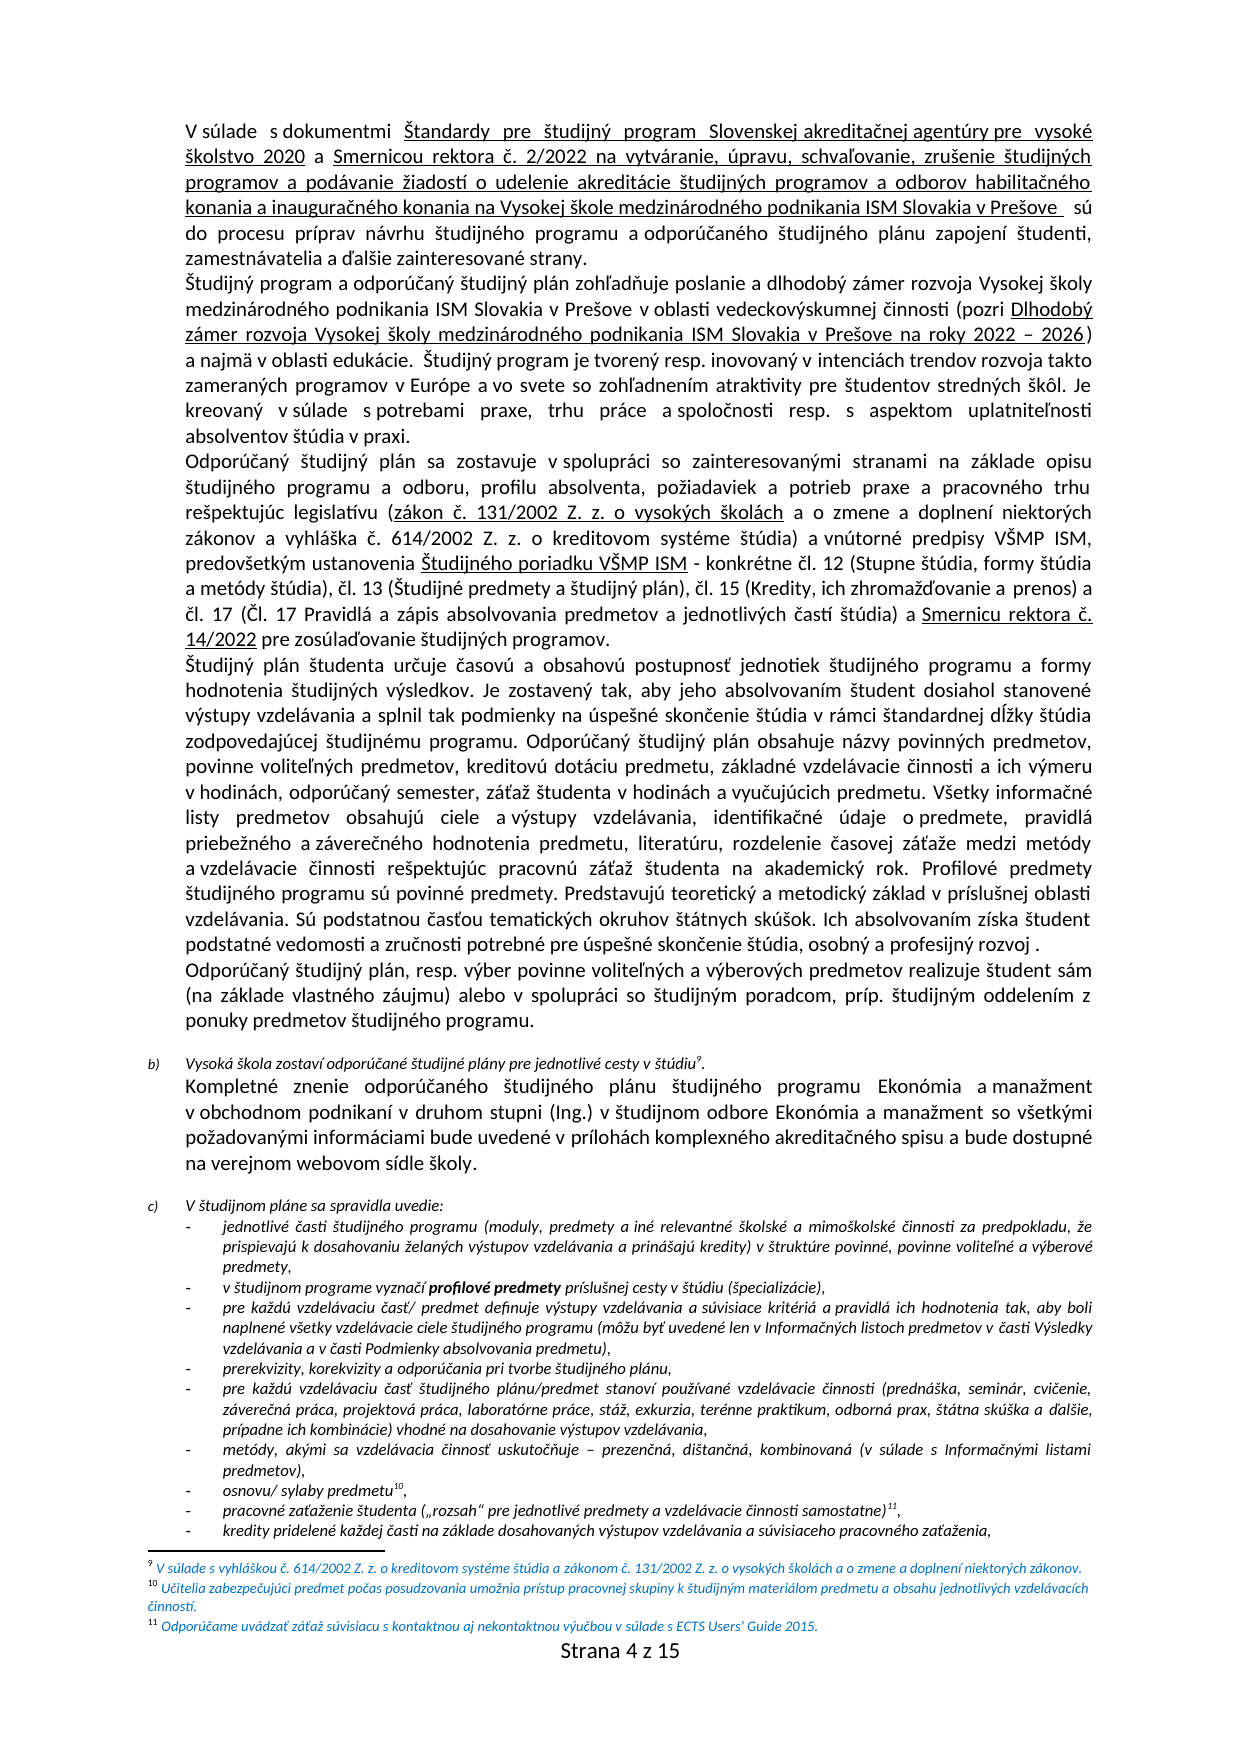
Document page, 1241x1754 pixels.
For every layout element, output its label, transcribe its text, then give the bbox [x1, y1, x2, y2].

text Odporúčaný študijný plán sa zostavuje v spolupráci so zainteresovanými stranami na základe opisu študijného programu a odboru, profilu absolventa, požiadaviek a potrieb praxe a pracovného trhu rešpektujúc legislatívu (zákon č. 131/2002 Z. z. o vysokých školách a o zmene a doplnení niektorých zákonov a vyhláška č. 614/2002 Z. z. o kreditovom systéme štúdia) a vnútorné predpisy VŠMP ISM, predovšetkým ustanovenia Študijného poriadku VŠMP ISM - konkrétne čl. 12 (Stupne štúdia, formy štúdia a metódy štúdia), čl. 13 (Študijné predmety a študijný plán), čl. 15 (Kredity, ich zhromažďovanie a prenos) a čl. 17 (Čl. 17 Pravidlá a zápis absolvovania predmetov a jednotlivých častí štúdia) a Smernicu rektora č. 14/2022 pre zosúlaďovanie študijných programov. [185, 448, 1092, 652]
text Študijný program a odporúčaný študijný plán zohľadňuje poslanie a dlhodobý zámer rozvoja Vysokej školy medzinárodného podnikania ISM Slovakia v Prešove v oblasti vedeckovýskumnej činnosti (pozri Dlhodobý zámer rozvoja Vysokej školy medzinárodného podnikania ISM Slovakia v Prešove na roky 2022 – 2026) a najmä v oblasti edukácie. Študijný program je tvorený resp. inovovaný v intenciách trendov rozvoja takto zameraných programov v Európe a vo svete so zohľadnením atraktivity pre študentov stredných škôl. Je kreovaný v súlade s potrebami praxe, trhu práce a spoločnosti resp. s aspektom uplatniteľnosti absolventov štúdia v praxi. [185, 271, 1092, 448]
list V študijnom pláne sa spravidla uvedie: [148, 1196, 1092, 1216]
list pracovné zaťaženie študenta („rozsah“ pre jednotlivé predmety a vzdelávacie činnosti samostatne), [185, 1500, 1092, 1521]
list osnovu/ sylaby predmetu, [185, 1480, 1092, 1500]
text V súlade s dokumentmi Štandardy pre študijný program Slovenskej akreditačnej agentúry pre vysoké školstvo 2020 a Smernicou rektora č. 2/2022 na vytváranie, úpravu, schvaľovanie, zrušenie študijných programov a podávanie žiadostí o udelenie akreditácie študijných programov a odborov habilitačného konania a inauguračného konania na Vysokej škole medzinárodného podnikania ISM Slovakia v Prešove sú do procesu príprav návrhu študijného programu a odporúčaného študijného plánu zapojení študenti, zamestnávatelia a ďalšie zainteresované strany. [185, 118, 1092, 191]
list v študijnom programe vyznačí profilové predmety príslušnej cesty v štúdiu (špecializácie), [185, 1277, 1092, 1297]
list Kompletné znenie odporúčaného študijného plánu študijného programu Ekonómia a manažment v obchodnom podnikaní v druhom stupni (Ing.) v študijnom odbore Ekonómia a manažment so všetkými požadovanými informáciami bude uvedené v prílohách komplexného akreditačného spisu a bude dostupné na verejnom webovom sídle školy. [185, 1074, 1092, 1175]
text Študijný plán študenta určuje časovú a obsahovú postupnosť jednotiek študijného programu a formy hodnotenia študijných výsledkov. Je zostavený tak, aby jeho absolvovaním študent dosiahol stanovené výstupy vzdelávania a splnil tak podmienky na úspešné skončenie štúdia v rámci štandardnej dĺžky štúdia zodpovedajúcej študijnému programu. Odporúčaný študijný plán obsahuje názvy povinných predmetov, povinne voliteľných predmetov, kreditovú dotáciu predmetu, základné vzdelávacie činnosti a ich výmeru v hodinách, odporúčaný semester, záťaž študenta v hodinách a vyučujúcich predmetu. Všetky informačné listy predmetov obsahujú ciele a výstupy vzdelávania, identifikačné údaje o predmete, pravidlá priebežného a záverečného hodnotenia predmetu, literatúru, rozdelenie časovej záťaže medzi metódy a vzdelávacie činnosti rešpektujúc pracovnú záťaž študenta na akademický rok. Profilové predmety študijného programu sú povinné predmety. Predstavujú teoretický a metodický základ v príslušnej oblasti vzdelávania. Sú podstatnou časťou tematických okruhov štátnych skúšok. Ich absolvovaním získa študent podstatné vedomosti a zručnosti potrebné pre úspešné skončenie štúdia, osobný a profesijný rozvoj . [185, 652, 1092, 957]
list jednotlivé časti študijného programu (moduly, predmety a iné relevantné školské a mimoškolské činnosti za predpokladu, že prispievajú k dosahovaniu želaných výstupov vzdelávania a prinášajú kredity) v štruktúre povinné, povinne voliteľné a výberové predmety, [185, 1216, 1092, 1277]
list Vysoká škola zostaví odporúčané študijné plány pre jednotlivé cesty v štúdiu. [148, 1053, 1092, 1074]
list pre každú vzdelávaciu časť/ predmet definuje výstupy vzdelávania a súvisiace kritériá a pravidlá ich hodnotenia tak, aby boli naplnené všetky vzdelávacie ciele študijného programu (môžu byť uvedené len v Informačných listoch predmetov v časti Výsledky vzdelávania a v časti Podmienky absolvovania predmetu), [185, 1297, 1092, 1358]
list kredity pridelené každej časti na základe dosahovaných výstupov vzdelávania a súvisiaceho pracovného zaťaženia, [185, 1521, 1092, 1541]
list pre každú vzdelávaciu časť študijného plánu/predmet stanoví používané vzdelávacie činnosti (prednáška, seminár, cvičenie, záverečná práca, projektová práca, laboratórne práce, stáž, exkurzia, terénne praktikum, odborná prax, štátna skúška a ďalšie, prípadne ich kombinácie) vhodné na dosahovanie výstupov vzdelávania, [185, 1378, 1092, 1439]
list metódy, akými sa vzdelávacia činnosť uskutočňuje – prezenčná, dištančná, kombinovaná (v súlade s Informačnými listami predmetov), [185, 1439, 1092, 1480]
text Odporúčaný študijný plán, resp. výber povinne voliteľných a výberových predmetov realizuje študent sám (na základe vlastného záujmu) alebo v spolupráci so študijným poradcom, príp. študijným oddelením z ponuky predmetov študijného programu. [185, 957, 1092, 1033]
list prerekvizity, korekvizity a odporúčania pri tvorbe študijného plánu, [185, 1358, 1092, 1378]
text V súlade s dokumentmi Štandardy pre študijný program Slovenskej akreditačnej agentúry pre vysoké školstvo 2020 a Smernicou rektora č. 2/2022 na vytváranie, úpravu, schvaľovanie, zrušenie študijných programov a podávanie žiadostí o udelenie akreditácie študijných programov a odborov habilitačného konania a inauguračného konania na Vysokej škole medzinárodného podnikania ISM Slovakia v Prešove sú do procesu príprav návrhu študijného programu a odporúčaného študijného plánu zapojení študenti, zamestnávatelia a ďalšie zainteresované strany. [185, 192, 1092, 271]
